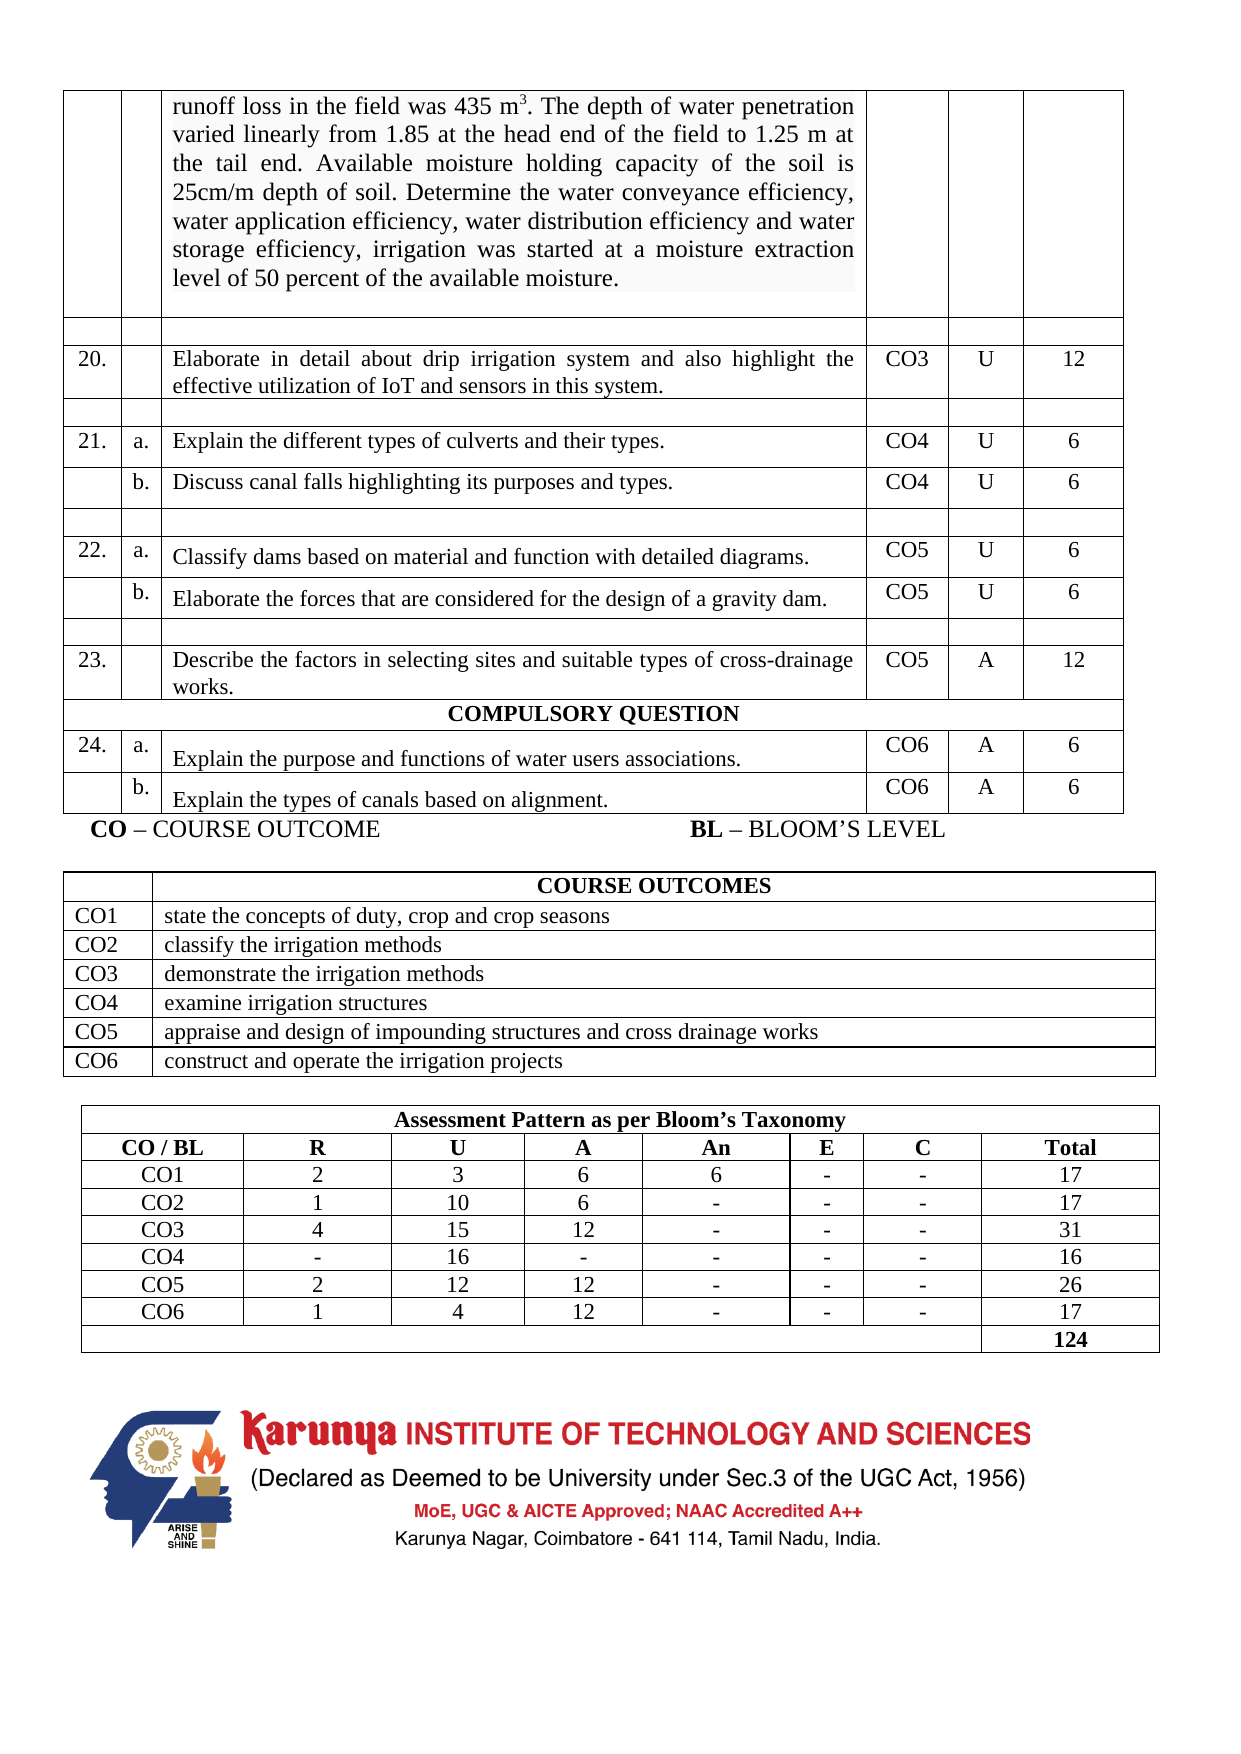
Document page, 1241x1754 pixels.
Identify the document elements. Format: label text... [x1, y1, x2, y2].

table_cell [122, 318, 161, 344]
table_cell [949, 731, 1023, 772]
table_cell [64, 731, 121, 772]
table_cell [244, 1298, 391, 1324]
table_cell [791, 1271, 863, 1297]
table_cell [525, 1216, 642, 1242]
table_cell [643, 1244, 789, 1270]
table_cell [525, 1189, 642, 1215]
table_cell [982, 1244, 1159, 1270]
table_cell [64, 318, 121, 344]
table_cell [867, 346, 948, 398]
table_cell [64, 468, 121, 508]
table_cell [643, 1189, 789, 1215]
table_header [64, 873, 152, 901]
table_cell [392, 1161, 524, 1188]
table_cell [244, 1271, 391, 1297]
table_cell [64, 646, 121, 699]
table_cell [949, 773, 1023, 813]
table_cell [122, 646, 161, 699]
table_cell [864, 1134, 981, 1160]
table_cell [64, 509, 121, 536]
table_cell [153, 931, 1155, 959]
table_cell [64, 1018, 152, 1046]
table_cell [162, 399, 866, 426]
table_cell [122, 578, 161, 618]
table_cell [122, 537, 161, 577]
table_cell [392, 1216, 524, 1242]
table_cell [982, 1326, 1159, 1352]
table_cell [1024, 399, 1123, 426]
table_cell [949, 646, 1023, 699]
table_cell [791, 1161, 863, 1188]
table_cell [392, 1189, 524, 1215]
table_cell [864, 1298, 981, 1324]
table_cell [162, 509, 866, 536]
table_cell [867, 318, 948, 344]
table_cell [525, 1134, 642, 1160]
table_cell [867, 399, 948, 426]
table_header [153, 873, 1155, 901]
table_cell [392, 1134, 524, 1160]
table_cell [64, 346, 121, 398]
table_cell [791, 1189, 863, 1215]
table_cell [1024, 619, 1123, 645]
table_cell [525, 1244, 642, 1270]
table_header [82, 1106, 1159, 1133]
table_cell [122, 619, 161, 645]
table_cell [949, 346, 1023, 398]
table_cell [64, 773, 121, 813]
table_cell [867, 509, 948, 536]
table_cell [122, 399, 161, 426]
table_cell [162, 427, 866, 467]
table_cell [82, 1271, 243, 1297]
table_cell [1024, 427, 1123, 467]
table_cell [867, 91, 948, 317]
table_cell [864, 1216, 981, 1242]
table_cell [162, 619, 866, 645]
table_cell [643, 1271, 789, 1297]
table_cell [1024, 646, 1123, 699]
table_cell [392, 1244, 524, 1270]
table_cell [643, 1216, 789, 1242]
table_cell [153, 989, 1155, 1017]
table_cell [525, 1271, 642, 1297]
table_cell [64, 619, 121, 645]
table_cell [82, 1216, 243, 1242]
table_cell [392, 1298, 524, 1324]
picture [89, 1410, 1031, 1549]
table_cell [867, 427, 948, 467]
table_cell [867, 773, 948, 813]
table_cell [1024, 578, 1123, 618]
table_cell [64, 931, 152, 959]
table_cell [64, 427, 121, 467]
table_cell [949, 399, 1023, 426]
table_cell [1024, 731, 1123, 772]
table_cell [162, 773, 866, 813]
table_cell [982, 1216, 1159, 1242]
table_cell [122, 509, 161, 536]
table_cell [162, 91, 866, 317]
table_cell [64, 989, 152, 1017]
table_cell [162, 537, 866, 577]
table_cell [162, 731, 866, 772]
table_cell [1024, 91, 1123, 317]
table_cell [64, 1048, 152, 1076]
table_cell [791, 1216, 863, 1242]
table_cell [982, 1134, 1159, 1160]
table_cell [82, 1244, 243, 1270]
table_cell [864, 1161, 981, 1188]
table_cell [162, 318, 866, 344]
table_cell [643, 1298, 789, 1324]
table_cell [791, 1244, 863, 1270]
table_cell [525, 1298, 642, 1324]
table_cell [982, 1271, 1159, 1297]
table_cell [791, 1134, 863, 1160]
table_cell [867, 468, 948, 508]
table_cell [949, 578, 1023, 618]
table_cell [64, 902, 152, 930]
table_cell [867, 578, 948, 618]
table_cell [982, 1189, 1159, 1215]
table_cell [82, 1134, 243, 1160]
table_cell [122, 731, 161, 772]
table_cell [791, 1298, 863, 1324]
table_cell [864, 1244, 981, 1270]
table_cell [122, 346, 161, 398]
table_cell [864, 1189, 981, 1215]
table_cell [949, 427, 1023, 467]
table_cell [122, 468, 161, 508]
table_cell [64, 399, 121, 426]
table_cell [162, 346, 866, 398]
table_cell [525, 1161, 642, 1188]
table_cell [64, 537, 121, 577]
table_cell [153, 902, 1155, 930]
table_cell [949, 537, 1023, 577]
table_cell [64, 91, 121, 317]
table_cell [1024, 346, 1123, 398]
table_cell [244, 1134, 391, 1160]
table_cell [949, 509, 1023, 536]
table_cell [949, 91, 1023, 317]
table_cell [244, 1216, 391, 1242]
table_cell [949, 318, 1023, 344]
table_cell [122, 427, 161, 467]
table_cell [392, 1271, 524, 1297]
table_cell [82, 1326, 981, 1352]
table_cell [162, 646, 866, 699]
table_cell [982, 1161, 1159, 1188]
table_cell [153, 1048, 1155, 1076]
text CO – COURSE OUTCOME BL – BLOOM’S LEVEL [90, 814, 1150, 843]
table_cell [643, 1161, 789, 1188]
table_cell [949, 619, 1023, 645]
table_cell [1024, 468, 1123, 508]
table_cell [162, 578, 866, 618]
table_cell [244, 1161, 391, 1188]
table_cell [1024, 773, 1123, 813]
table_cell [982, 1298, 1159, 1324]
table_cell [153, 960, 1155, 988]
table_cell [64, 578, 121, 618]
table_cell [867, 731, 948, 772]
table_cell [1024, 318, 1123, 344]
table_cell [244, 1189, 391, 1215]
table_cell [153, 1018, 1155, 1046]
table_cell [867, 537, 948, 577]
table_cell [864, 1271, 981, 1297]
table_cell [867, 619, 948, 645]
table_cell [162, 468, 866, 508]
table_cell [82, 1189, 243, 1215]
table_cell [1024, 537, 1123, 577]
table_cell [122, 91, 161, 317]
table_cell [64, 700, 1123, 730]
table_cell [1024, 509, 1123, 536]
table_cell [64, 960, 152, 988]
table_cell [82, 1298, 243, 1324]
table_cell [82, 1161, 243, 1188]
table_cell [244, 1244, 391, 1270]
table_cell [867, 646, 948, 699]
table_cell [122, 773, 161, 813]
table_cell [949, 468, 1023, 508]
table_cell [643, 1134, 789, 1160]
